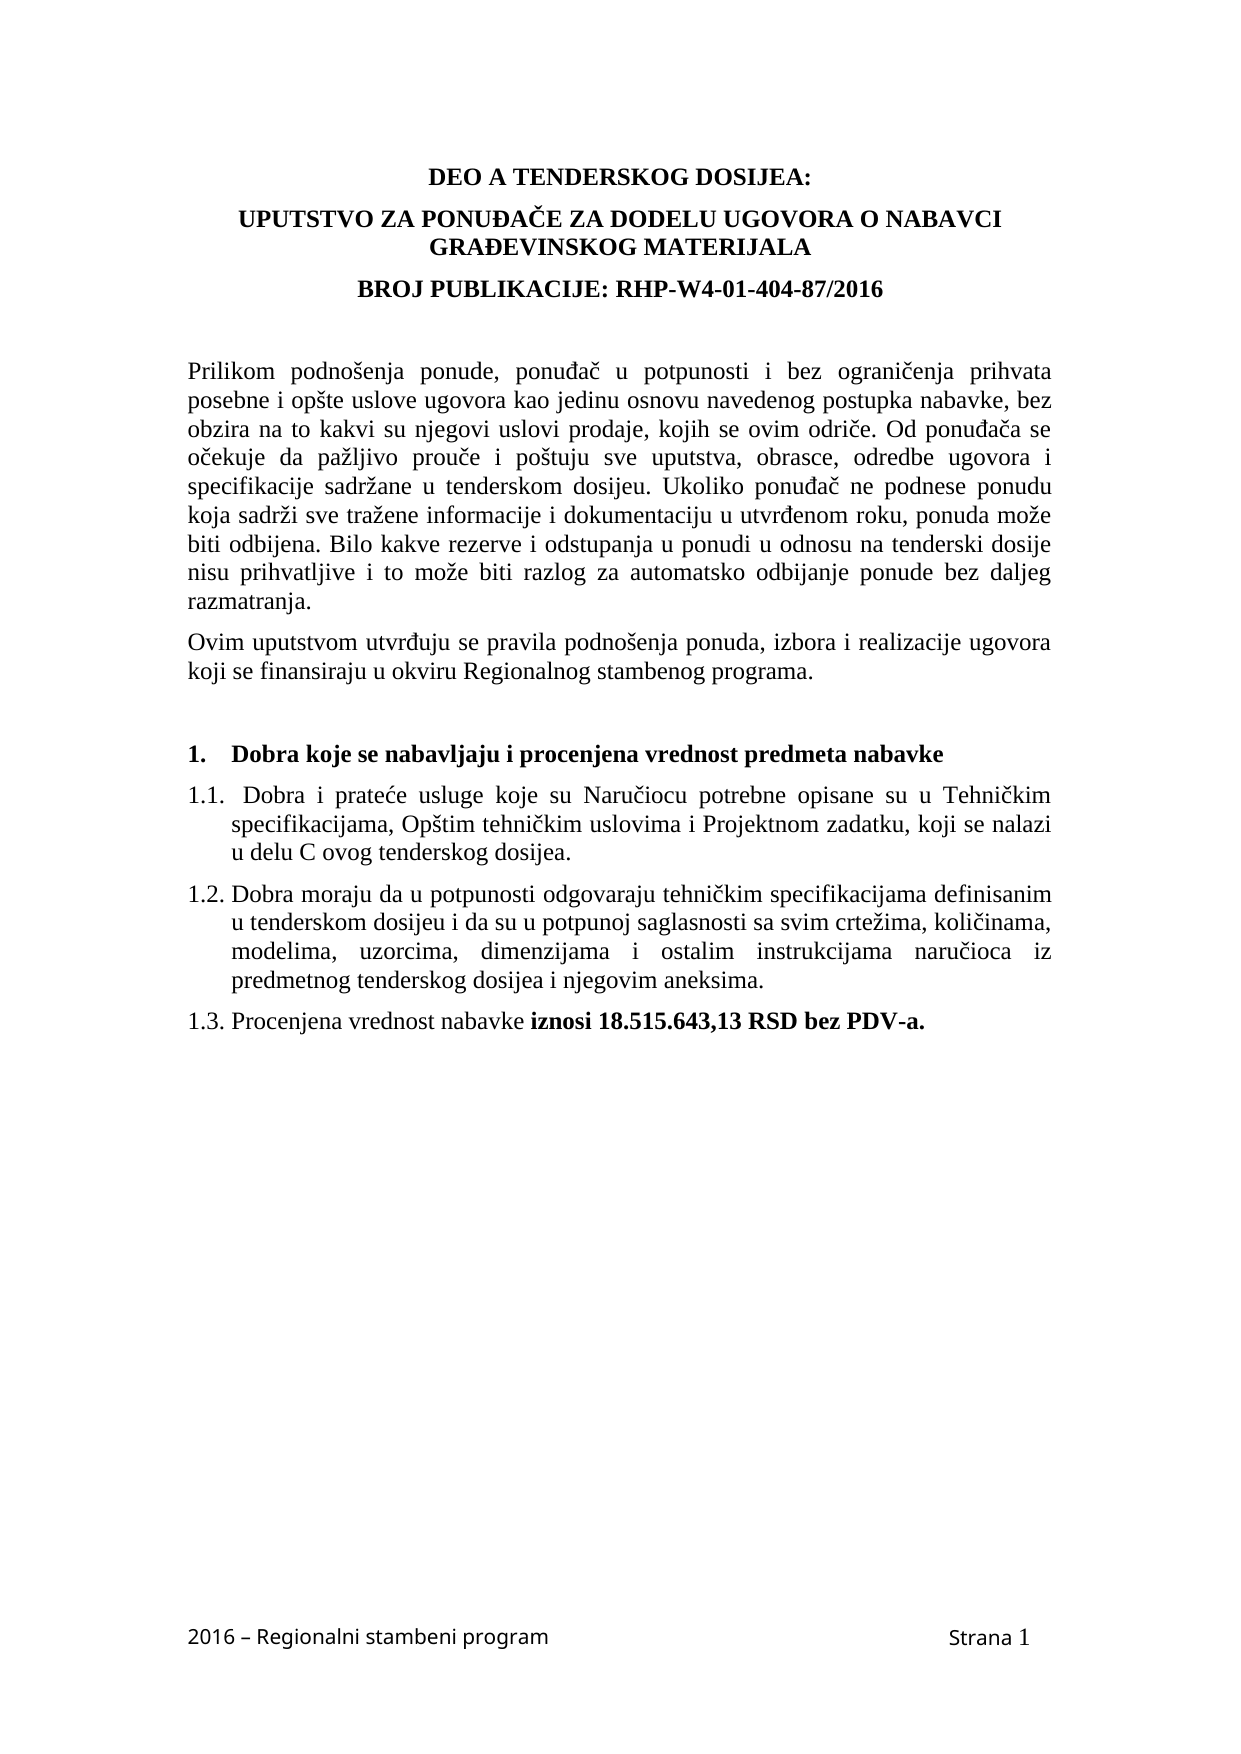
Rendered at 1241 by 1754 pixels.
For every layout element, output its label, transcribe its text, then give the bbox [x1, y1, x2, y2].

subtitle Ovim uputstvom utvrđuju se pravila podnošenja ponuda, izbora i realizacije ugovora koji se finansiraju u okviru Regionalnog stambenog programa. [187, 627, 1053, 685]
list Dobra moraju da u potpunosti odgovaraju tehničkim specifikacijama definisanim u tenderskom dosijeu i da su u potpunoj saglasnosti sa svim crtežima, količinama, modelima, uzorcima, dimenzijama i ostalim instrukcijama naručioca iz predmetnog tenderskog dosijea i njegovim aneksima. [187, 879, 1053, 994]
subtitle UPUTSTVO ZA PONUĐAČE ZA DODELU UGOVORA O NABAVCI GRAĐEVINSKOG MATERIJALA [187, 204, 1053, 261]
subtitle Prilikom podnošenjа ponude, ponuđаč u potpunosti i bez ogrаničenjа prihvаtа posebne i opšte uslove ugovorа kаo jedinu osnovu nаvedenog postupkа nаbаvke, bez obzirа nа to kаkvi su njegovi uslovi prodаje, kojih se ovim odriče. Od ponuđаčа se očekuje dа pаžljivo prouče i poštuju sve uputstvа, obrаsce, odredbe ugovorа i specifikаcije sаdržаne u tenderskom dosijeu. Ukoliko ponuđаč ne podnese ponudu kojа sаdrži sve trаžene informаcije i dokumentаciju u utvrđenom roku, ponudа može biti odbijenа. Bilo kаkve rezerve i odstupanja u ponudi u odnosu nа tenderski dosije nisu prihvаtljive i to može biti rаzlog zа аutomаtsko odbijаnje ponude bez dаljeg rаzmаtrаnjа. [187, 356, 1053, 615]
list Procenjena vrednost nabavke iznosi 18.515.643,13 RSD bez PDV-a. [187, 1006, 1053, 1035]
subtitle DEO A TENDERSKOG DOSIJEA: [187, 162, 1053, 191]
subtitle BROJ PUBLIKACIJE: RHP-W4-01-404-87/2016 [187, 274, 1053, 302]
list Dobra koje se nabavljaju i procenjena vrednost predmeta nabavke [187, 739, 1053, 767]
list Dobra i prateće usluge koje su Naručiocu potrebne opisane su u Tehničkim specifikacijama, Opštim tehničkim uslovima i Projektnom zadatku, koji se nalazi u delu C ovog tenderskog dosijea. [187, 780, 1053, 866]
